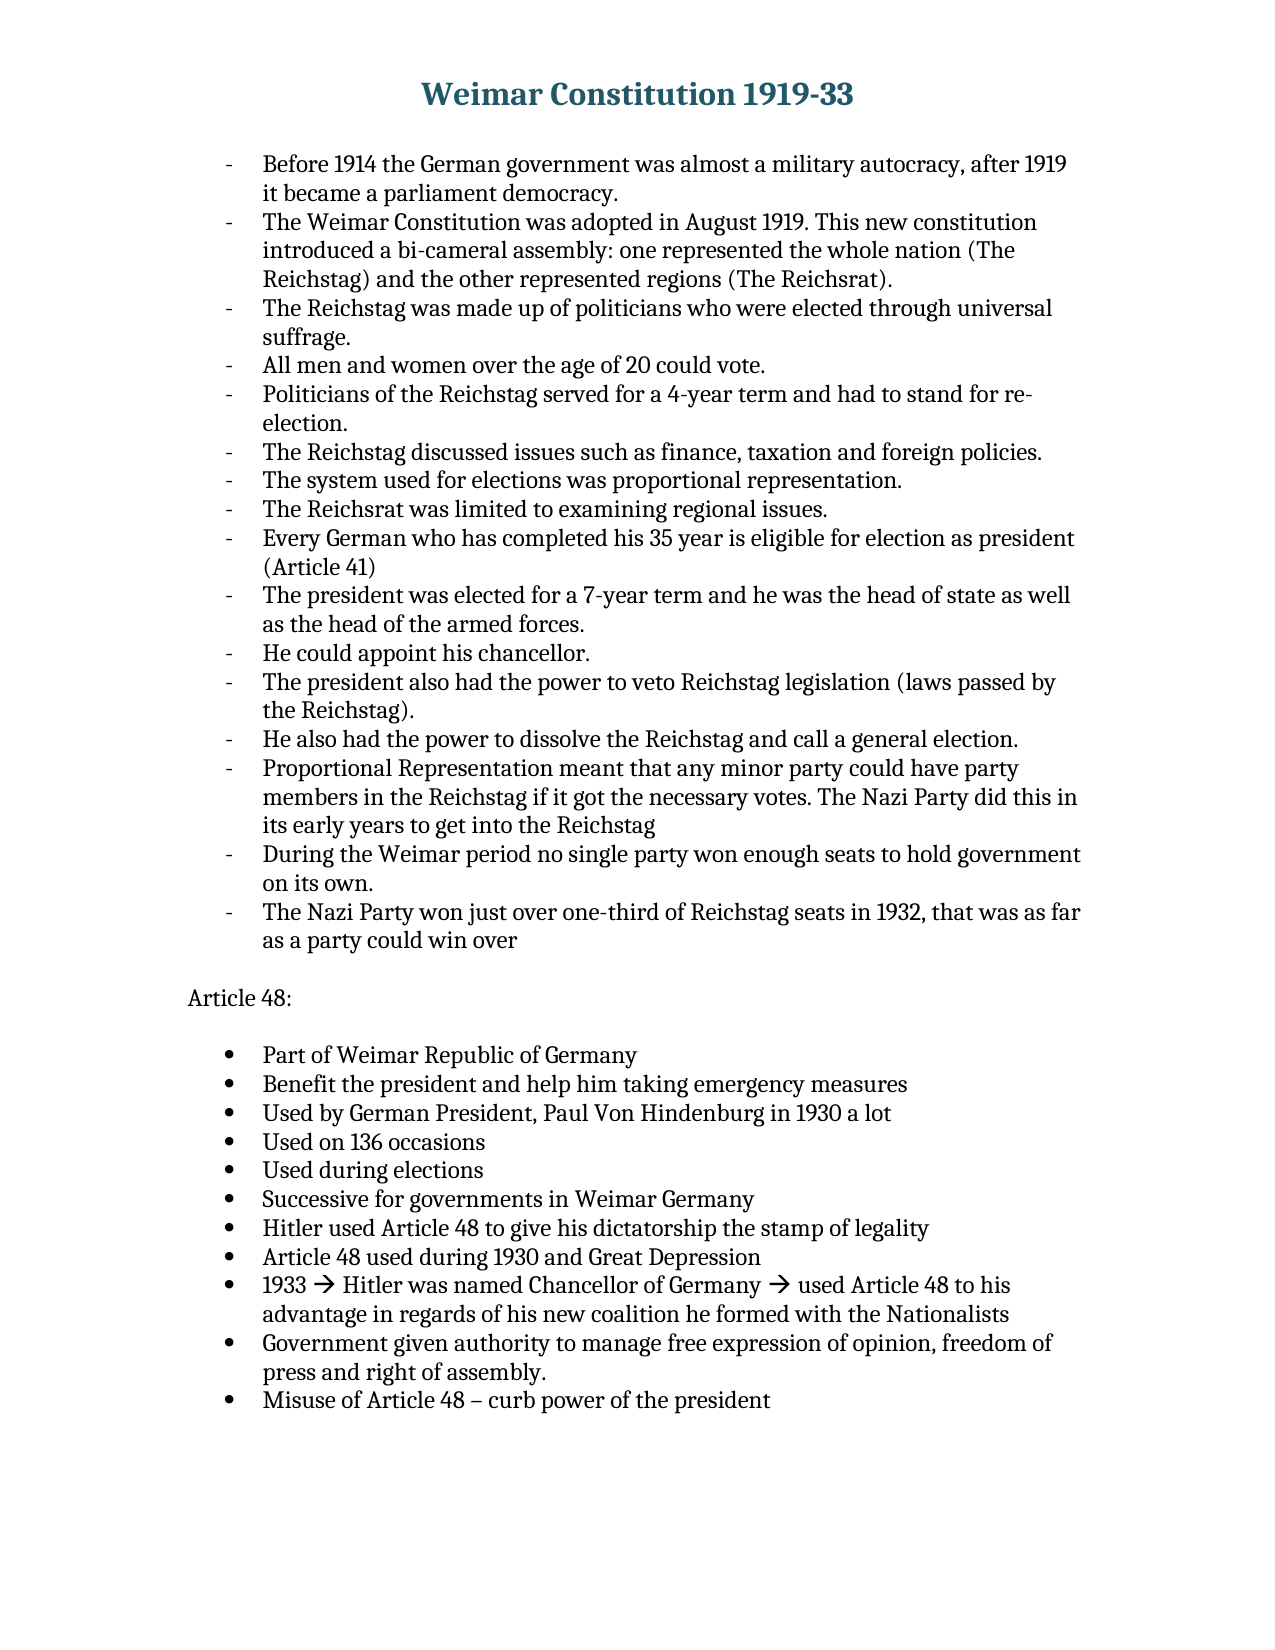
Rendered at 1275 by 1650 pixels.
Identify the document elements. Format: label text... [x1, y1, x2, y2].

list Used on 136 occasions [225, 1127, 1087, 1156]
list The president was elected for a 7-year term and he was the head of state as well as the head of the armed forces. [225, 581, 1087, 639]
list The Reichstag was made up of politicians who were elected through universal suffrage. [225, 294, 1087, 351]
list The president also had the power to veto Reichstag legislation (laws passed by the Reichstag). [225, 667, 1087, 725]
list All men and women over the age of 20 could vote. [225, 351, 1087, 380]
list The system used for elections was proportional representation. [225, 466, 1087, 495]
list Politicians of the Reichstag served for a 4-year term and had to stand for re-election. [225, 380, 1087, 437]
list He could appoint his chancellor. [225, 639, 1087, 667]
list The Reichsrat was limited to examining regional issues. [225, 495, 1087, 524]
list Proportional Representation meant that any minor party could have party members in the Reichstag if it got the necessary votes. The Nazi Party did this in its early years to get into the Reichstag [225, 754, 1087, 840]
text Article 48: [187, 984, 1087, 1012]
list 1933 Hitler was named Chancellor of Germany used Article 48 to his advantage in regards of his new coalition he formed with the Nationalists [225, 1271, 1087, 1329]
list Benefit the president and help him taking emergency measures [225, 1070, 1087, 1099]
list Article 48 used during 1930 and Great Depression [225, 1242, 1087, 1271]
list The Nazi Party won just over one-third of Reichstag seats in 1932, that was as far as a party could win over [225, 897, 1087, 955]
list Misuse of Article 48 – curb power of the president [225, 1386, 1087, 1415]
list Used by German President, Paul Von Hindenburg in 1930 a lot [225, 1099, 1087, 1127]
list Successive for governments in Weimar Germany [225, 1185, 1087, 1214]
list During the Weimar period no single party won enough seats to hold government on its own. [225, 840, 1087, 897]
list Before 1914 the German government was almost a military autocracy, after 1919 it became a parliament democracy. [225, 150, 1087, 207]
list Every German who has completed his 35 year is eligible for election as president (Article 41) [225, 524, 1087, 581]
list He also had the power to dissolve the Reichstag and call a general election. [225, 725, 1087, 754]
list Government given authority to manage free expression of opinion, freedom of press and right of assembly. [225, 1329, 1087, 1386]
list The Reichstag discussed issues such as finance, taxation and foreign policies. [225, 437, 1087, 466]
list Part of Weimar Republic of Germany [225, 1041, 1087, 1070]
list The Weimar Constitution was adopted in August 1919. This new constitution introduced a bi-cameral assembly: one represented the whole nation (The Reichstag) and the other represented regions (The Reichsrat). [225, 207, 1087, 294]
list Hitler used Article 48 to give his dictatorship the stamp of legality [225, 1214, 1087, 1242]
list Used during elections [225, 1156, 1087, 1185]
